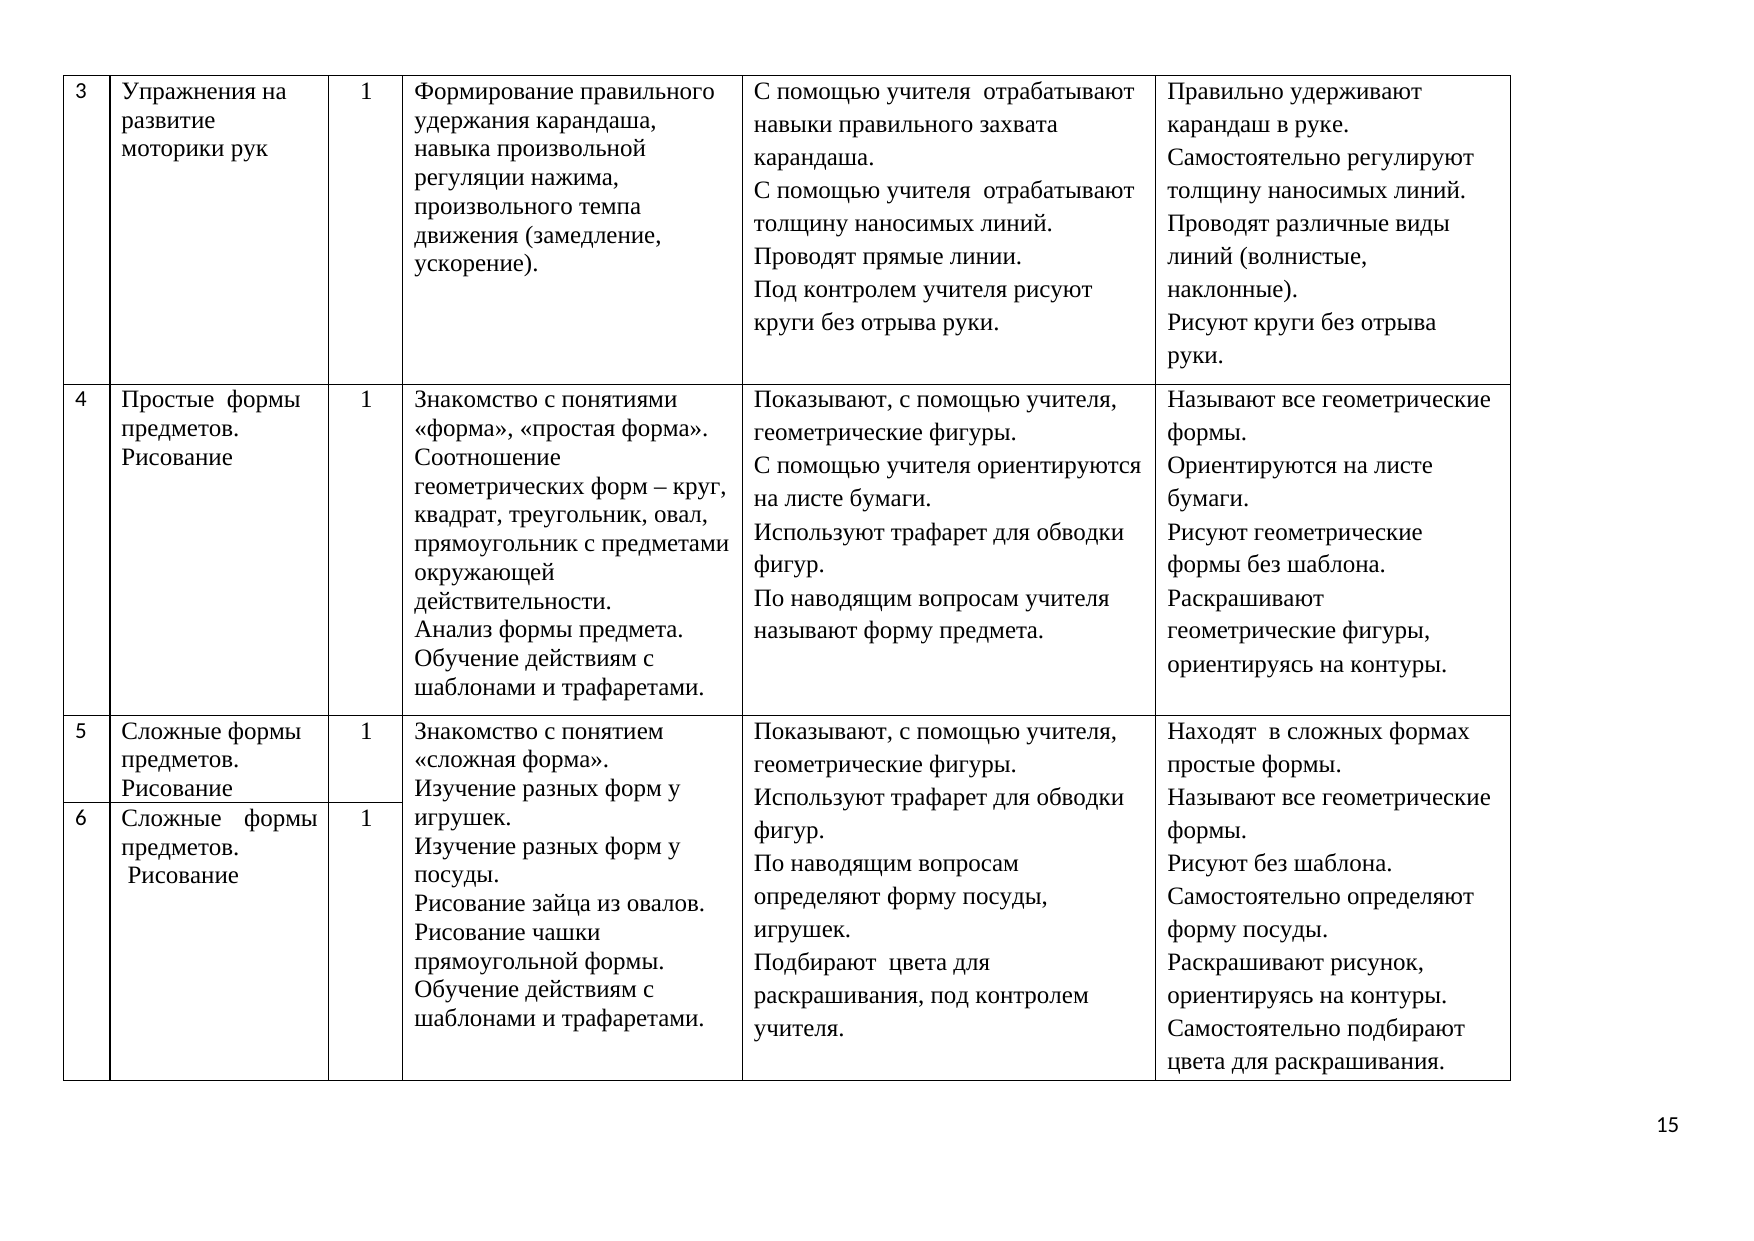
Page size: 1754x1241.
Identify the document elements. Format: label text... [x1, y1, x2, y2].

table_cell 5 [64, 716, 109, 802]
table_cell С помощью учителя отрабатывают навыки правильного захвата карандаша. С помощью учителя отрабатывают толщину наносимых линий. Проводят прямые линии. Под контролем учителя рисуют круги без отрыва руки. [743, 76, 1155, 383]
table_cell 1 [329, 385, 402, 715]
table_cell 3 [64, 76, 109, 383]
table_cell 1 [329, 76, 402, 383]
table_cell 6 [64, 803, 109, 1079]
table_cell Упражнения на развитие моторики рук [111, 76, 328, 383]
table_cell Формирование правильного удержания карандаша, навыка произвольной регуляции нажима, произвольного темпа движения (замедление, ускорение). [403, 76, 742, 383]
table_cell Знакомство с понятиями «форма», «простая форма». Соотношение геометрических форм – круг, квадрат, треугольник, овал, прямоугольник с предметами окружающей действительности. Анализ формы предмета. Обучение действиям с шаблонами и трафаретами. [403, 385, 742, 715]
table_cell Показывают, с помощью учителя, геометрические фигуры. С помощью учителя ориентируются на листе бумаги. Используют трафарет для обводки фигур. По наводящим вопросам учителя называют форму предмета. [743, 385, 1155, 715]
table_cell 1 [329, 716, 402, 802]
table_cell 1 [329, 803, 402, 1079]
table_cell Сложные формы предметов. Рисование [111, 803, 328, 1079]
table_cell Знакомство с понятием «сложная форма». Изучение разных форм у игрушек. Изучение разных форм у посуды. Рисование зайца из овалов. Рисование чашки прямоугольной формы. Обучение действиям с шаблонами и трафаретами. [403, 716, 742, 1079]
table_cell Называют все геометрические формы. Ориентируются на листе бумаги. Рисуют геометрические формы без шаблона. Раскрашивают геометрические фигуры, ориентируясь на контуры. [1156, 385, 1510, 715]
table_cell Сложные формы предметов. Рисование [111, 716, 328, 802]
table_cell Простые формы предметов. Рисование [111, 385, 328, 715]
table_cell 4 [64, 385, 109, 715]
table_cell Правильно удерживают карандаш в руке. Самостоятельно регулируют толщину наносимых линий. Проводят различные виды линий (волнистые, наклонные). Рисуют круги без отрыва руки. [1156, 76, 1510, 383]
table_cell Показывают, с помощью учителя, геометрические фигуры. Используют трафарет для обводки фигур. По наводящим вопросам определяют форму посуды, игрушек. Подбирают цвета для раскрашивания, под контролем учителя. [743, 716, 1155, 1079]
table_cell Находят в сложных формах простые формы. Называют все геометрические формы. Рисуют без шаблона. Самостоятельно определяют форму посуды. Раскрашивают рисунок, ориентируясь на контуры. Самостоятельно подбирают цвета для раскрашивания. [1156, 716, 1510, 1079]
